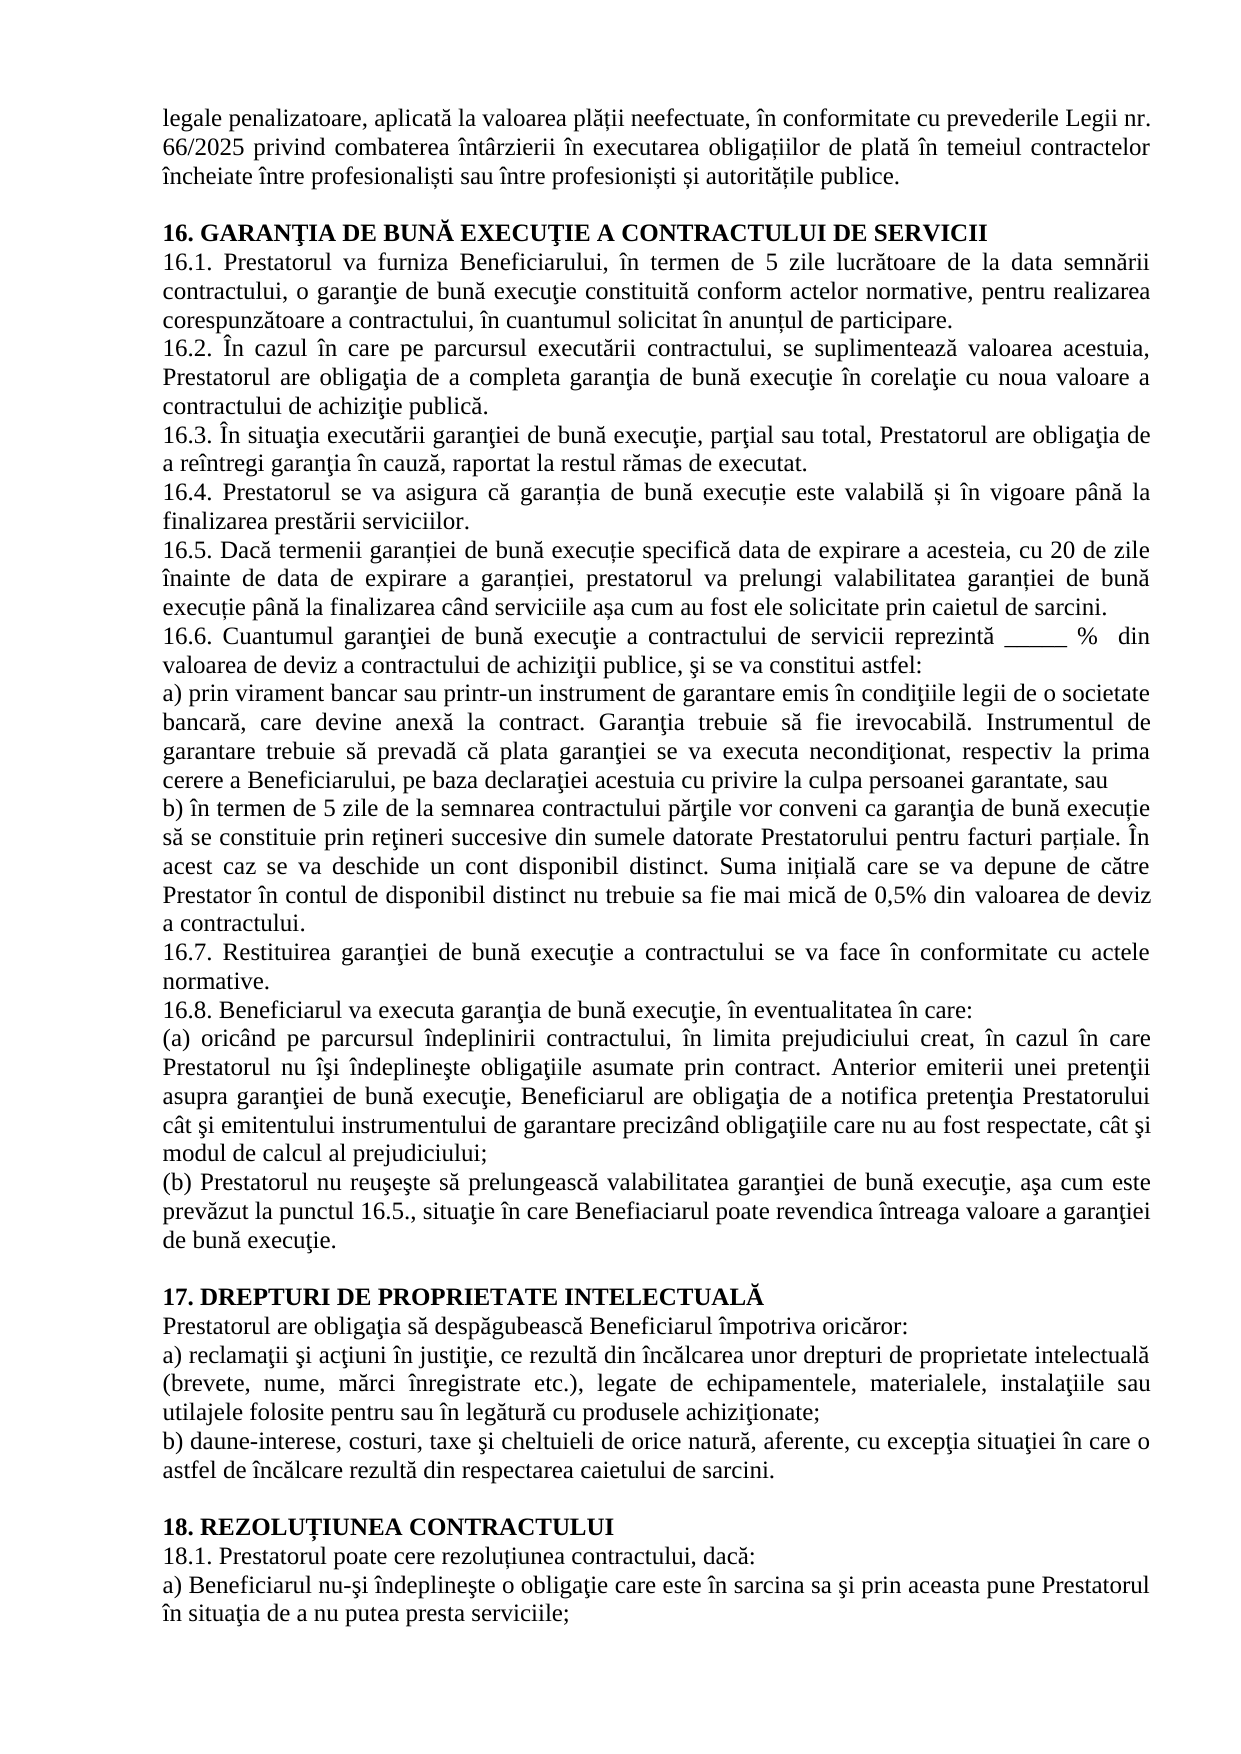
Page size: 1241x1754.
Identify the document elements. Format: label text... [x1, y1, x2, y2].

text b) în termen de 5 zile de la semnarea contractului părţile vor conveni ca garanţia de bună execuție să se constituie prin reţineri succesive din sumele datorate Prestatorului pentru facturi parțiale. În acest caz se va deschide un cont disponibil distinct. Suma inițială care se va depune de către Prestator în contul de disponibil distinct nu trebuie sa fie mai mică de 0,5% din valoarea de deviz a contractului. [162, 793, 1152, 937]
text a) Beneficiarul nu-şi îndeplineşte o obligaţie care este în sarcina sa şi prin aceasta pune Prestatorul în situaţia de a nu putea presta serviciile; [162, 1570, 1152, 1627]
text 16.2. În cazul în care pe parcursul executării contractului, se suplimentează valoarea acestuia, Prestatorul are obligaţia de a completa garanţia de bună execuţie în corelaţie cu noua valoare a contractului de achiziţie publică. [162, 333, 1152, 420]
text 16. GARANŢIA DE BUNĂ EXECUŢIE A CONTRACTULUI DE SERVICII [162, 218, 1152, 247]
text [162, 103, 1152, 190]
text (a) oricând pe parcursul îndeplinirii contractului, în limita prejudiciului creat, în cazul în care Prestatorul nu îşi îndeplineşte obligaţiile asumate prin contract. Anterior emiterii unei pretenţii asupra garanţiei de bună execuţie, Beneficiarul are obligaţia de a notifica pretenţia Prestatorului cât şi emitentului instrumentului de garantare precizând obligaţiile care nu au fost respectate, cât şi modul de calcul al prejudiciului; [162, 1023, 1152, 1167]
text 16.8. Beneficiarul va executa garanţia de bună execuţie, în eventualitatea în care: [162, 995, 1152, 1023]
text Prestatorul are obligaţia să despăgubească Beneficiarul împotriva oricăror: [162, 1311, 1152, 1340]
text 16.3. În situaţia executării garanţiei de bună execuţie, parţial sau total, Prestatorul are obligaţia de a reîntregi garanţia în cauză, raportat la restul rămas de executat. [162, 420, 1152, 477]
text 16.1. Prestatorul va furniza Beneficiarului, în termen de 5 zile lucrătoare de la data semnării contractului, o garanţie de bună execuţie constituită conform actelor normative, pentru realizarea corespunzătoare a contractului, în cuantumul solicitat în anunțul de participare. [162, 247, 1152, 333]
text 16.7. Restituirea garanţiei de bună execuţie a contractului se va face în conformitate cu actele normative. [162, 937, 1152, 995]
list 18. REZOLUȚIUNEA CONTRACTULUI [162, 1512, 1152, 1541]
text (b) Prestatorul nu reuşeşte să prelungească valabilitatea garanţiei de bună execuţie, aşa cum este prevăzut la punctul 16.5., situaţie în care Benefiaciarul poate revendica întreaga valoare a garanţiei de bună execuţie. [162, 1167, 1152, 1253]
text 16.6. Cuantumul garanţiei de bună execuţie a contractului de servicii reprezintă _____ % din valoarea de deviz a contractului de achiziţii publice, şi se va constitui astfel: [162, 621, 1152, 678]
text a) reclamaţii şi acţiuni în justiţie, ce rezultă din încălcarea unor drepturi de proprietate intelectuală (brevete, nume, mărci înregistrate etc.), legate de echipamentele, materialele, instalaţiile sau utilajele folosite pentru sau în legătură cu produsele achiziţionate; [162, 1340, 1152, 1426]
text 17. DREPTURI DE PROPRIETATE INTELECTUALĂ [162, 1282, 1152, 1311]
text 16.5. Dacă termenii garanției de bună execuție specifică data de expirare a acesteia, cu 20 de zile înainte de data de expirare a garanției, prestatorul va prelungi valabilitatea garanției de bună execuție până la finalizarea când serviciile așa cum au fost ele solicitate prin caietul de sarcini. [162, 535, 1152, 621]
text 16.4. Prestatorul se va asigura că garanția de bună execuție este valabilă și în vigoare până la finalizarea prestării serviciilor. [162, 477, 1152, 535]
text b) daune-interese, costuri, taxe şi cheltuieli de orice natură, aferente, cu excepţia situaţiei în care o astfel de încălcare rezultă din respectarea caietului de sarcini. [162, 1426, 1152, 1483]
list 18.1. Prestatorul poate cere rezoluțiunea contractului, dacă: [162, 1541, 1152, 1570]
text a) prin virament bancar sau printr-un instrument de garantare emis în condiţiile legii de o societate bancară, care devine anexă la contract. Garanţia trebuie să fie irevocabilă. Instrumentul de garantare trebuie să prevadă că plata garanţiei se va executa necondiţionat, respectiv la prima cerere a Beneficiarului, pe baza declaraţiei acestuia cu privire la culpa persoanei garantate, sau [162, 678, 1152, 793]
